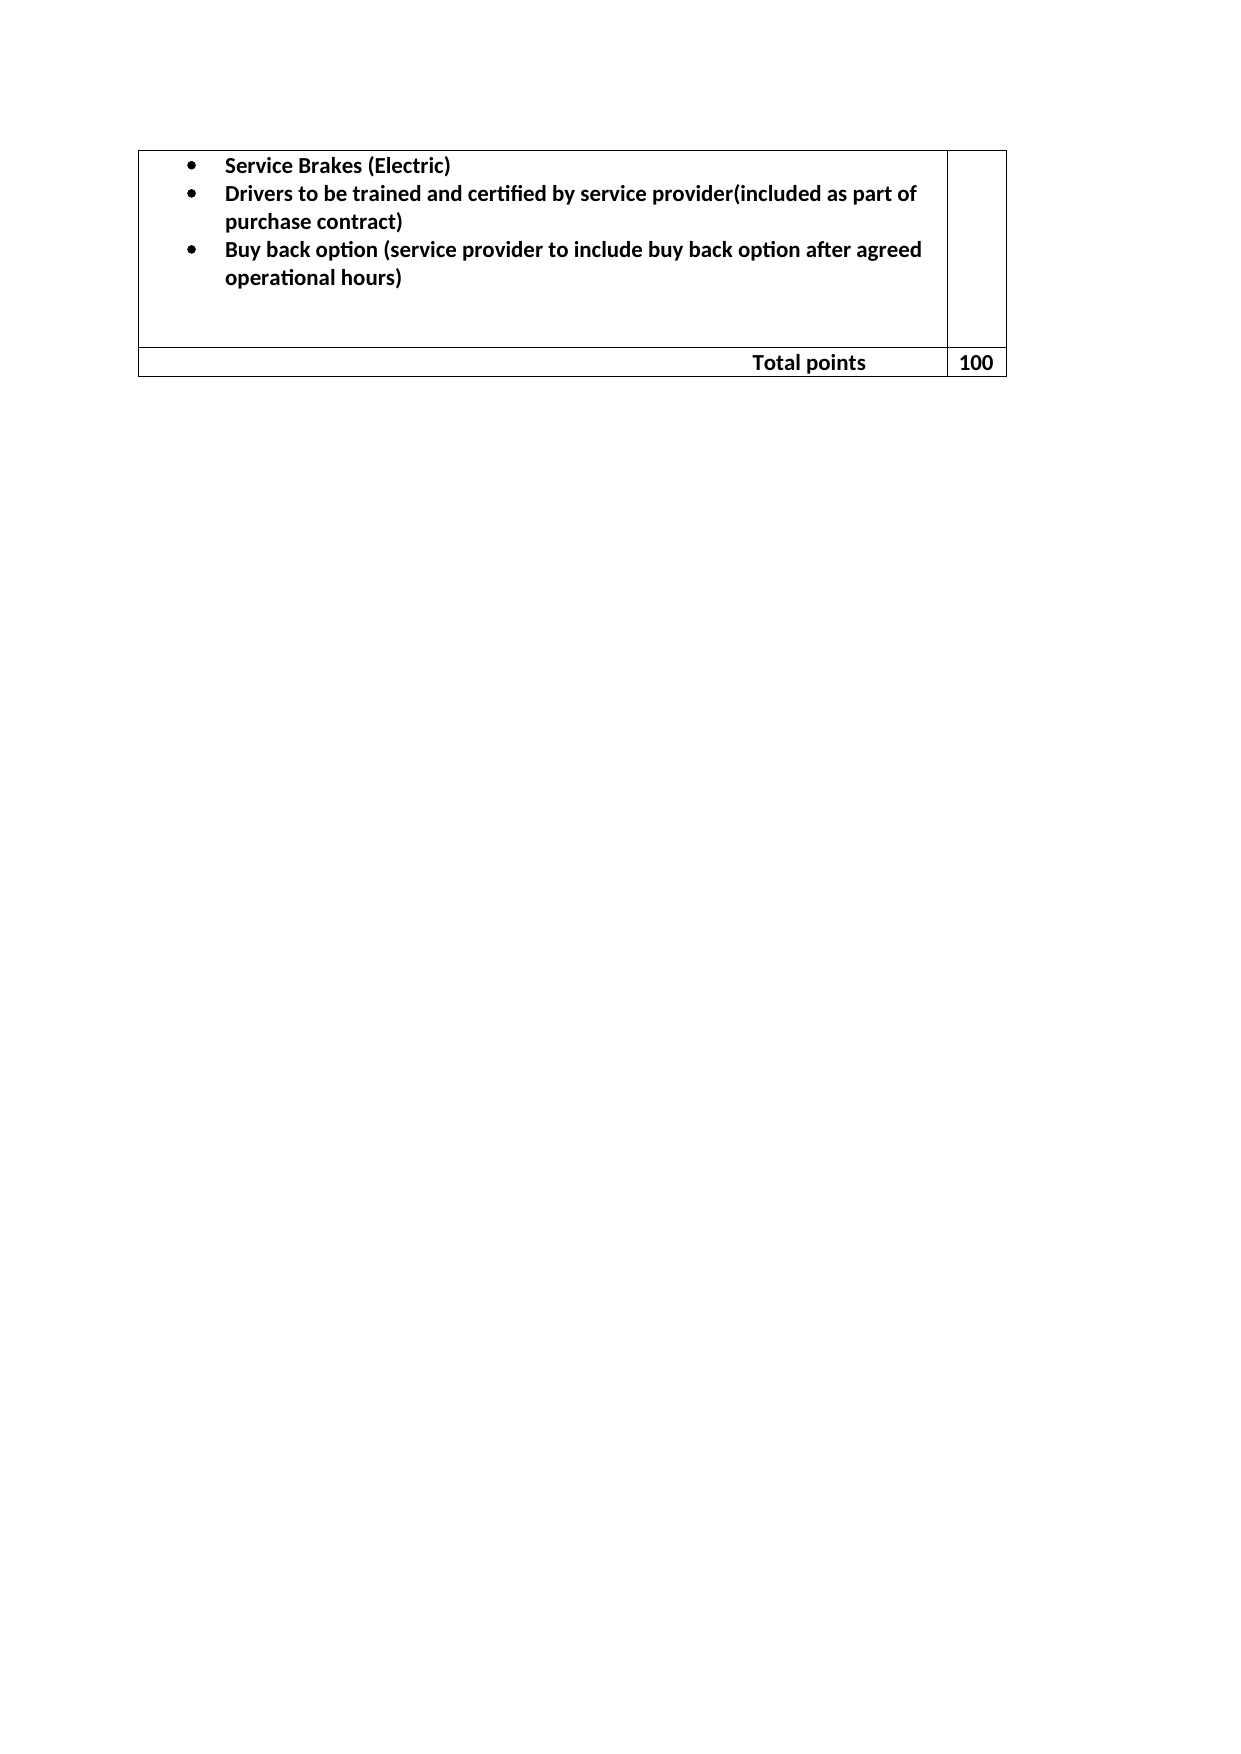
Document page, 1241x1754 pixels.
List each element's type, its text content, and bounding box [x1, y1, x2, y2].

table_cell 29 [948, 151, 1006, 347]
table_cell 100 [948, 348, 1006, 376]
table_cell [139, 151, 947, 347]
table_cell Total points [139, 348, 947, 376]
